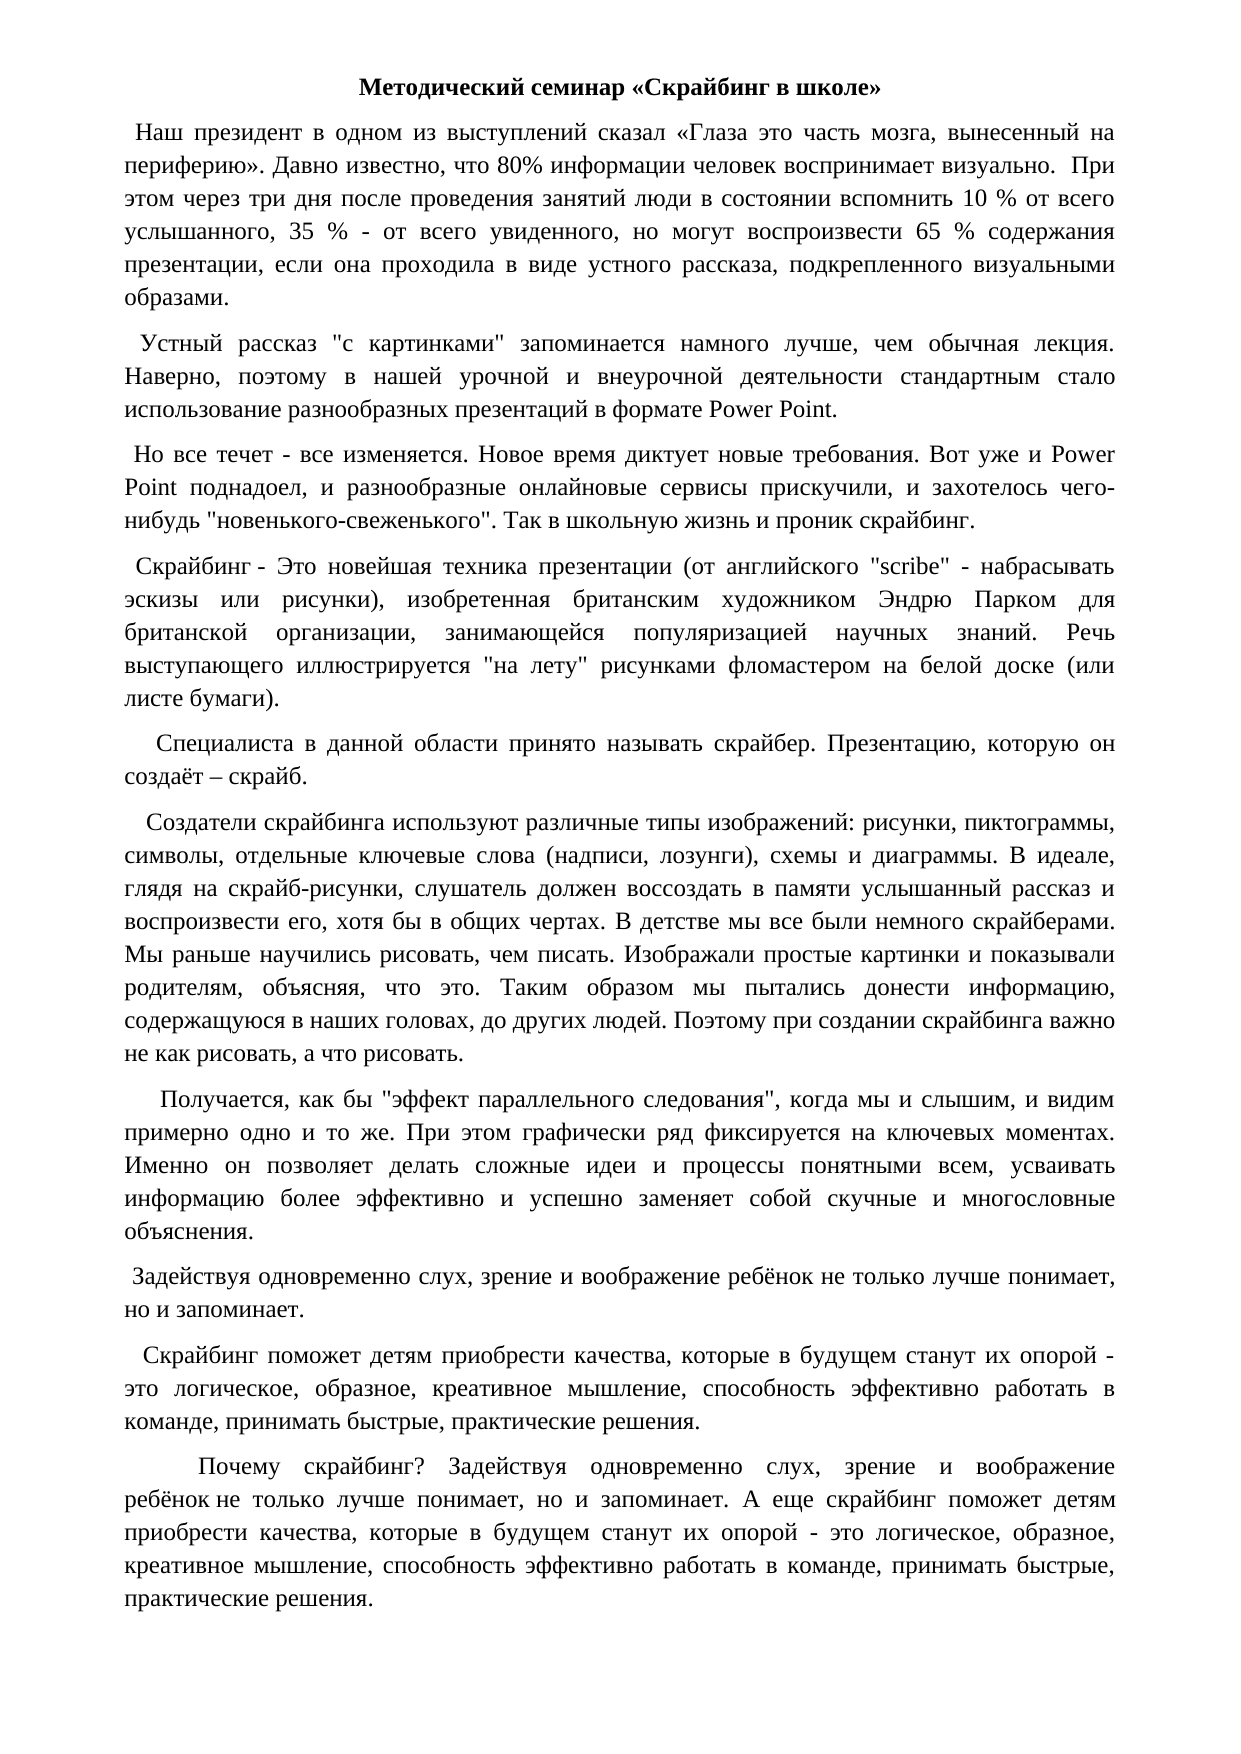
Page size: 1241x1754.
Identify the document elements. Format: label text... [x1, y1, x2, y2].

text Получается, как бы "эффект параллельного следования", когда мы и слышим, и видим примерно одно и то же. При этом графически ряд фиксируется на ключевых моментах. Именно он позволяет делать сложные идеи и процессы понятными всем, усваивать информацию более эффективно и успешно заменяет собой скучные и многословные объяснения. [124, 1084, 1116, 1244]
text Скрайбинг поможет детям приобрести качества, которые в будущем станут их опорой - это логическое, образное, креативное мышление, способность эффективно работать в команде, принимать быстрые, практические решения. [124, 1340, 1116, 1434]
text Методический семинар «Скрайбинг в школе» [124, 72, 1116, 100]
text Скрайбинг - Это новейшая техника презентации (от английского "scribe" - набрасывать эскизы или рисунки), изобретенная британским художником Эндрю Парком для британской организации, занимающейся популяризацией научных знаний. Речь выступающего иллюстрируется "на лету" рисунками фломастером на белой доске (или листе бумаги). [124, 551, 1116, 712]
text Устный рассказ "с картинками" запоминается намного лучше, чем обычная лекция. Наверно, поэтому в нашей урочной и внеурочной деятельности стандартным стало использование разнообразных презентаций в формате Power Point. [124, 328, 1116, 422]
text Специалиста в данной области принято называть скрайбер. Презентацию, которую он создаёт – скрайб. [124, 728, 1116, 790]
text Наш президент в одном из выступлений сказал «Глаза это часть мозга, вынесенный на периферию». Давно известно, что 80% информации человек воспринимает визуально. При этом через три дня после проведения занятий люди в состоянии вспомнить 10 % от всего услышанного, 35 % - от всего увиденного, но могут воспроизвести 65 % содержания презентации, если она проходила в виде устного рассказа, подкрепленного визуальными образами. [124, 117, 1116, 311]
text Почему скрайбинг? Задействуя одновременно слух, зрение и воображение ребёнок не только лучше понимает, но и запоминает. А еще скрайбинг поможет детям приобрести качества, которые в будущем станут их опорой - это логическое, образное, креативное мышление, способность эффективно работать в команде, принимать быстрые, практические решения. [124, 1451, 1116, 1612]
text Но все течет - все изменяется. Новое время диктует новые требования. Вот уже и Power Point поднадоел, и разнообразные онлайновые сервисы прискучили, и захотелось чего-нибудь "новенького-свеженького". Так в школьную жизнь и проник скрайбинг. [124, 439, 1116, 534]
text Создатели скрайбинга используют различные типы изображений: рисунки, пиктограммы, символы, отдельные ключевые слова (надписи, лозунги), схемы и диаграммы. В идеале, глядя на скрайб-рисунки, слушатель должен воссоздать в памяти услышанный рассказ и воспроизвести его, хотя бы в общих чертах. В детстве мы все были немного скрайберами. Мы раньше научились рисовать, чем писать. Изображали простые картинки и показывали родителям, объясняя, что это. Таким образом мы пытались донести информацию, содержащуюся в наших головах, до других людей. Поэтому при создании скрайбинга важно не как рисовать, а что рисовать. [124, 807, 1116, 1067]
text Задействуя одновременно слух, зрение и воображение ребёнок не только лучше понимает, но и запоминает. [124, 1261, 1116, 1323]
